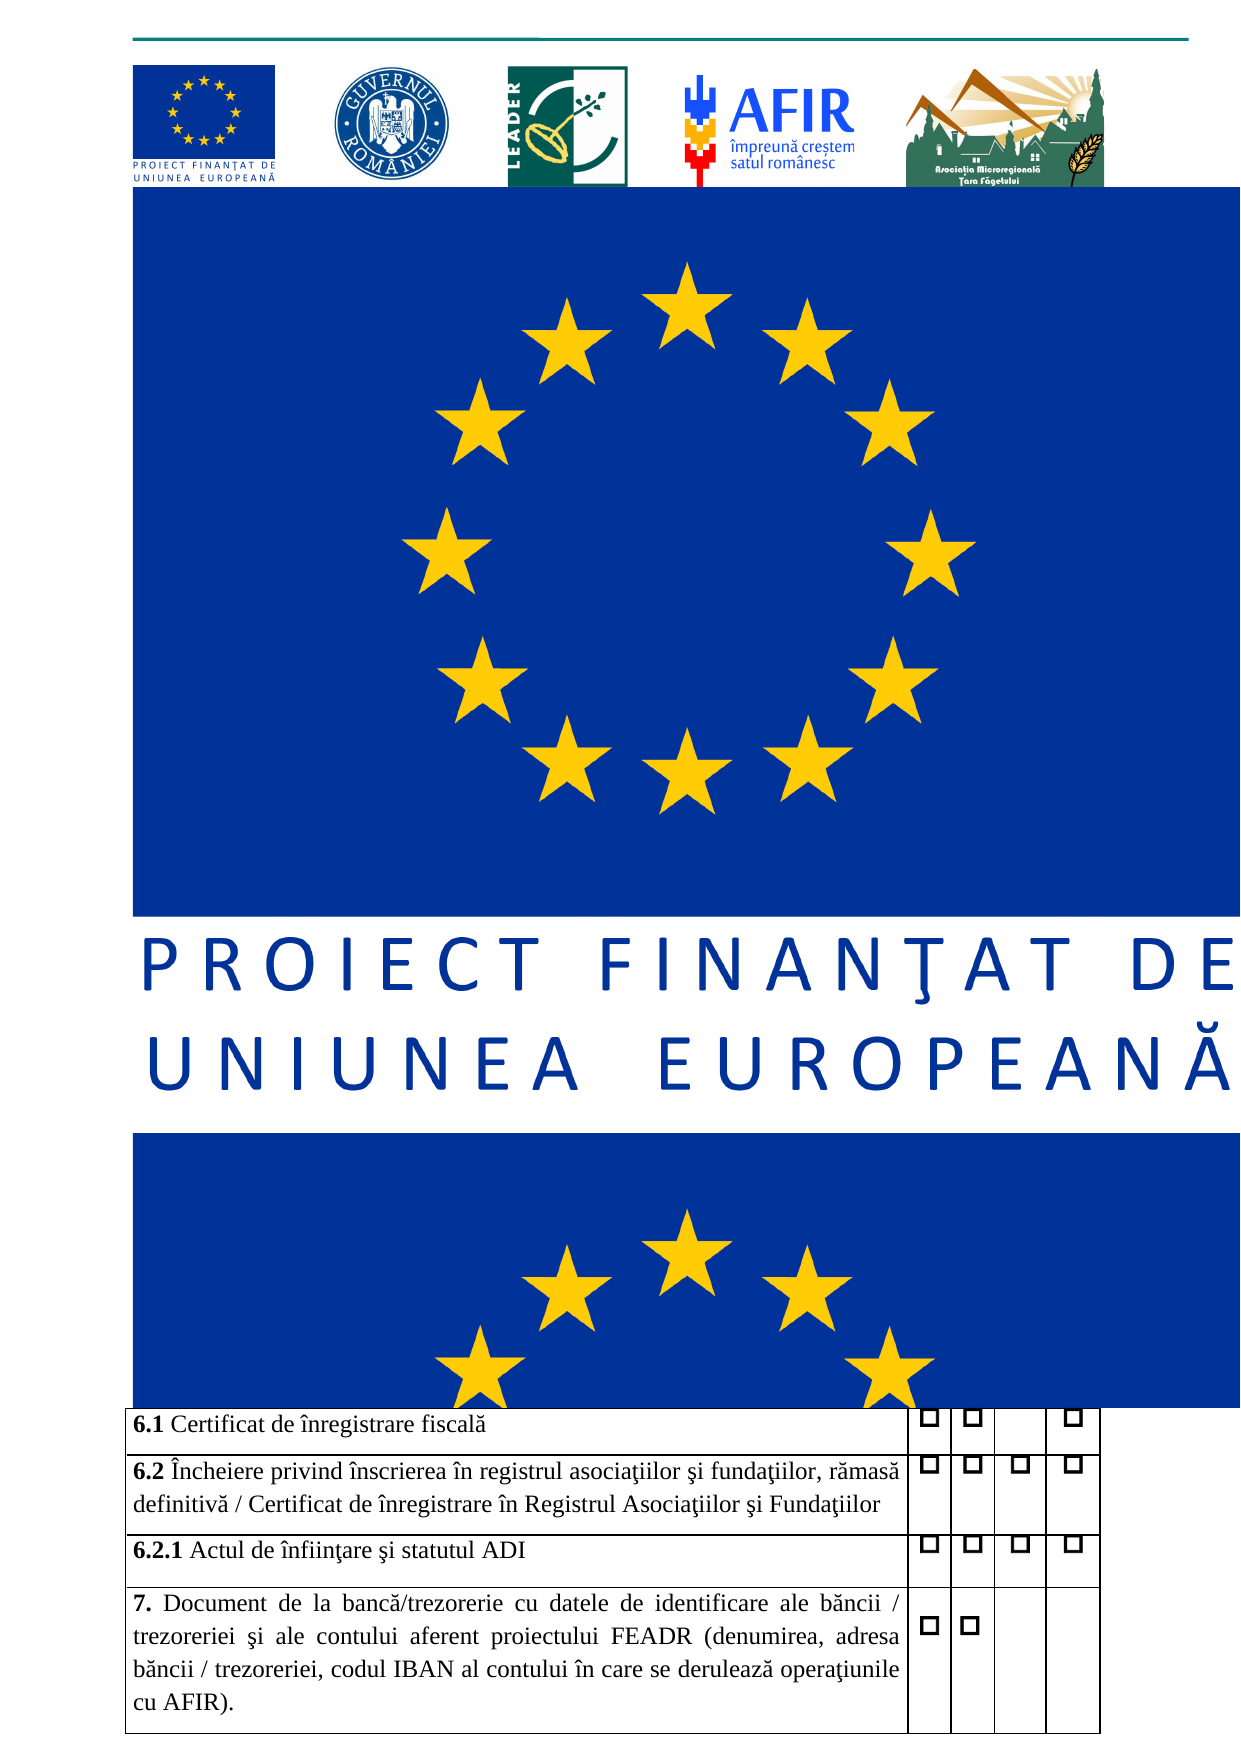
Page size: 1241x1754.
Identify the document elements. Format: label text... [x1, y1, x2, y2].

table_cell [995, 1588, 1045, 1733]
table_cell [909, 1456, 950, 1534]
table_cell [909, 1536, 950, 1587]
table_cell 7. Document de la bancă/trezorerie cu datele de identificare ale băncii / trezoreriei şi ale contului aferent proiectului FEADR (denumirea, adresa băncii / trezoreriei, codul IBAN al contului în care se derulează operaţiunile cu AFIR). [126, 1588, 907, 1733]
table_cell [995, 1456, 1045, 1534]
table_cell [1047, 1588, 1099, 1733]
table_cell [952, 1536, 994, 1587]
picture [132, 59, 1241, 1408]
table_cell [952, 1409, 994, 1454]
table_cell [952, 1456, 994, 1534]
table_cell [952, 1588, 994, 1733]
table_cell [909, 1588, 950, 1733]
table_cell [909, 1409, 950, 1454]
table_cell 6.2 Încheiere privind înscrierea în registrul asociaţiilor şi fundaţiilor, rămasă definitivă / Certificat de înregistrare în Registrul Asociaţiilor şi Fundaţiilor [126, 1455, 907, 1534]
table_cell [1047, 1409, 1099, 1454]
table_cell [1047, 1456, 1099, 1534]
table_cell [995, 1536, 1045, 1587]
table_cell 6.2.1 Actul de înfiinţare şi statutul ADI [126, 1535, 907, 1587]
table_cell 6.1 Certificat de înregistrare fiscală [126, 1409, 907, 1454]
table_cell [1047, 1536, 1099, 1587]
table_cell [995, 1409, 1045, 1454]
